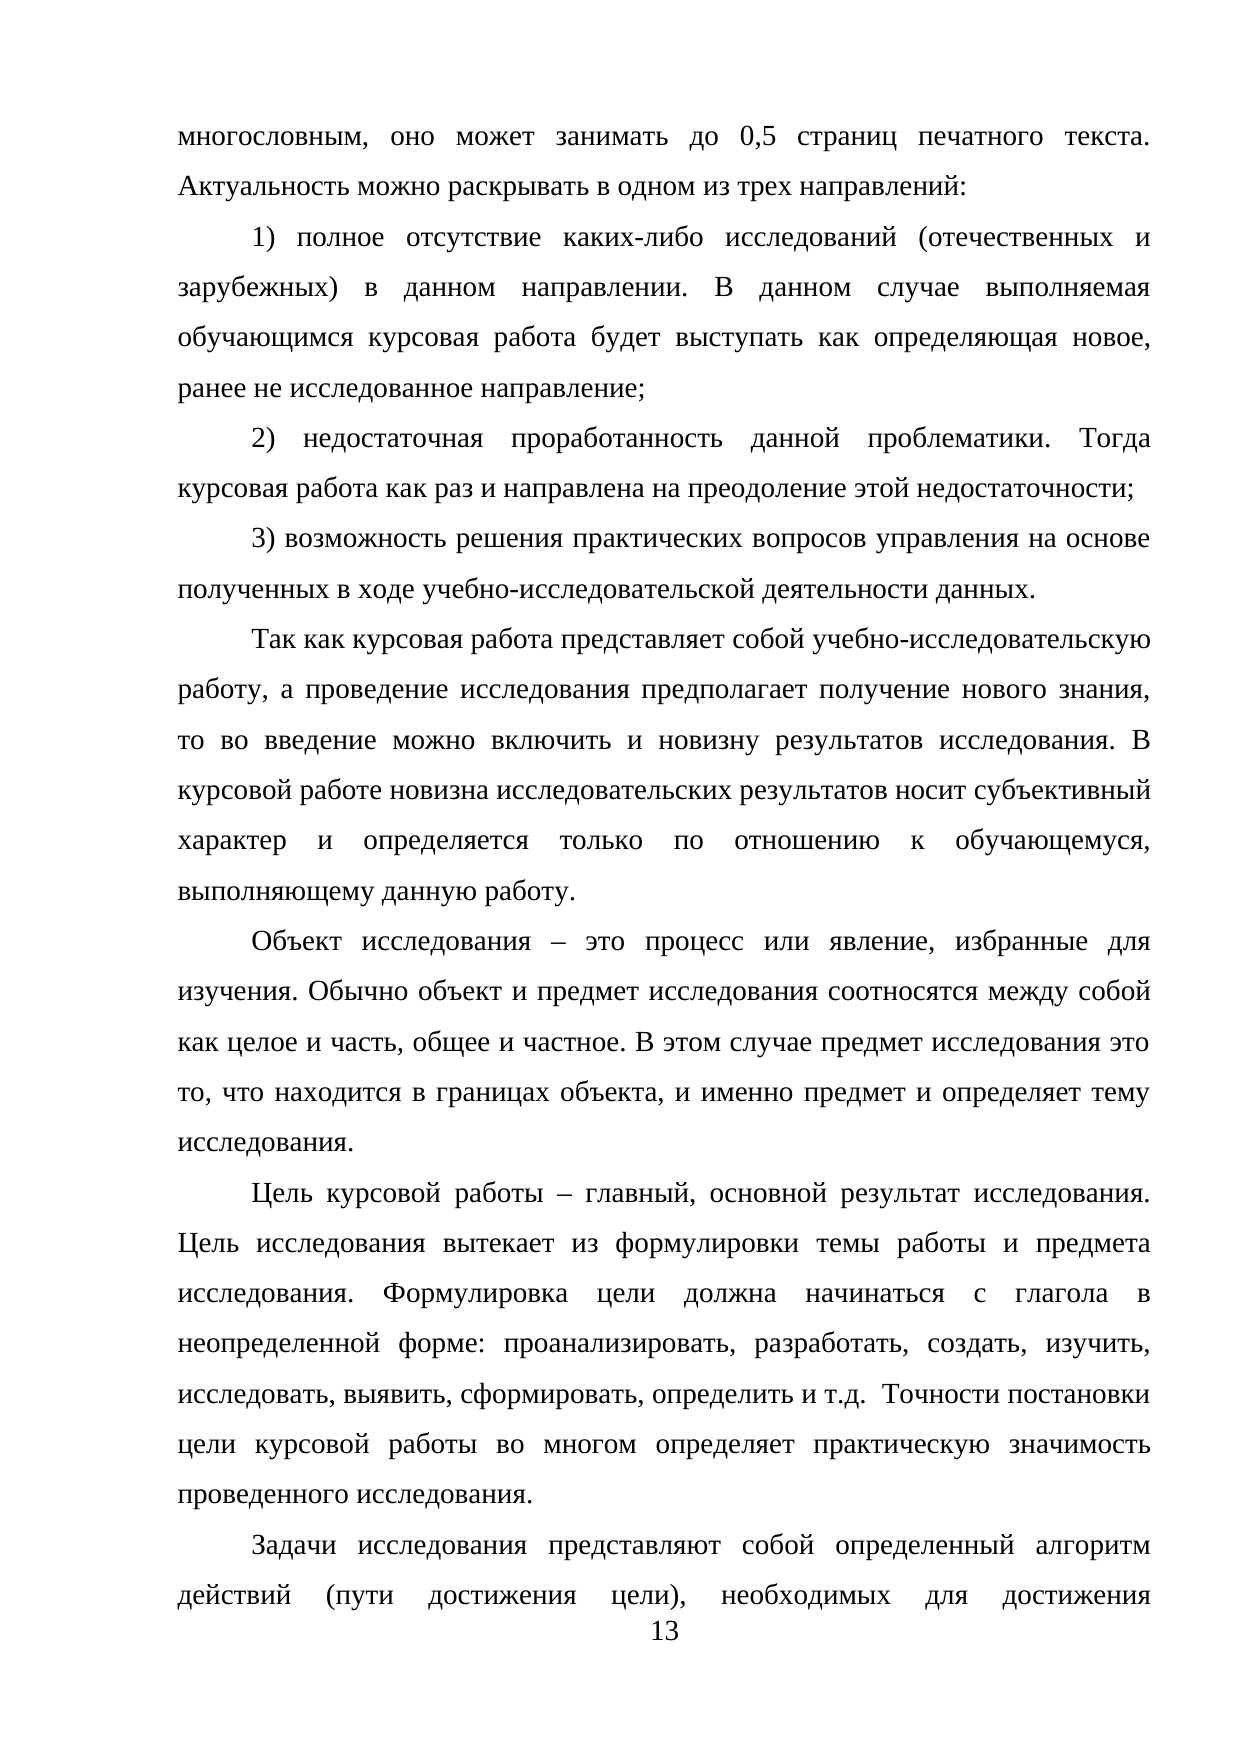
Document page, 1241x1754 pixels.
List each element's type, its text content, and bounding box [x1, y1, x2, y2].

text 2) недостаточная проработанность данной проблематики. Тогда курсовая работа как раз и направлена на преодоление этой недостаточности; [177, 420, 1152, 504]
text 3) возможность решения практических вопросов управления на основе полученных в ходе учебно-исследовательской деятельности данных. [177, 521, 1152, 604]
text Так как курсовая работа представляет собой учебно-исследовательскую работу, а проведение исследования предполагает получение нового знания, то во введение можно включить и новизну результатов исследования. В курсовой работе новизна исследовательских результатов носит субъективный характер и определяется только по отношению к обучающемуся, выполняющему данную работу. [177, 621, 1152, 906]
text 1) полное отсутствие каких-либо исследований (отечественных и зарубежных) в данном направлении. В данном случае выполняемая обучающимся курсовая работа будет выступать как определяющая новое, ранее не исследованное направление; [177, 219, 1152, 403]
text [177, 1527, 1152, 1611]
text Цель курсовой работы – главный, основной результат исследования. Цель исследования вытекает из формулировки темы работы и предмета исследования. Формулировка цели должна начинаться с глагола в неопределенной форме: проанализировать, разработать, создать, изучить, исследовать, выявить, сформировать, определить и т.д. Точности постановки цели курсовой работы во многом определяет практическую значимость проведенного исследования. [177, 1175, 1152, 1510]
text Объект исследования – это процесс или явление, избранные для изучения. Обычно объект и предмет исследования соотносятся между собой как целое и часть, общее и частное. В этом случае предмет исследования это то, что находится в границах объекта, и именно предмет и определяет тему исследования. [177, 923, 1152, 1158]
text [177, 118, 1152, 202]
